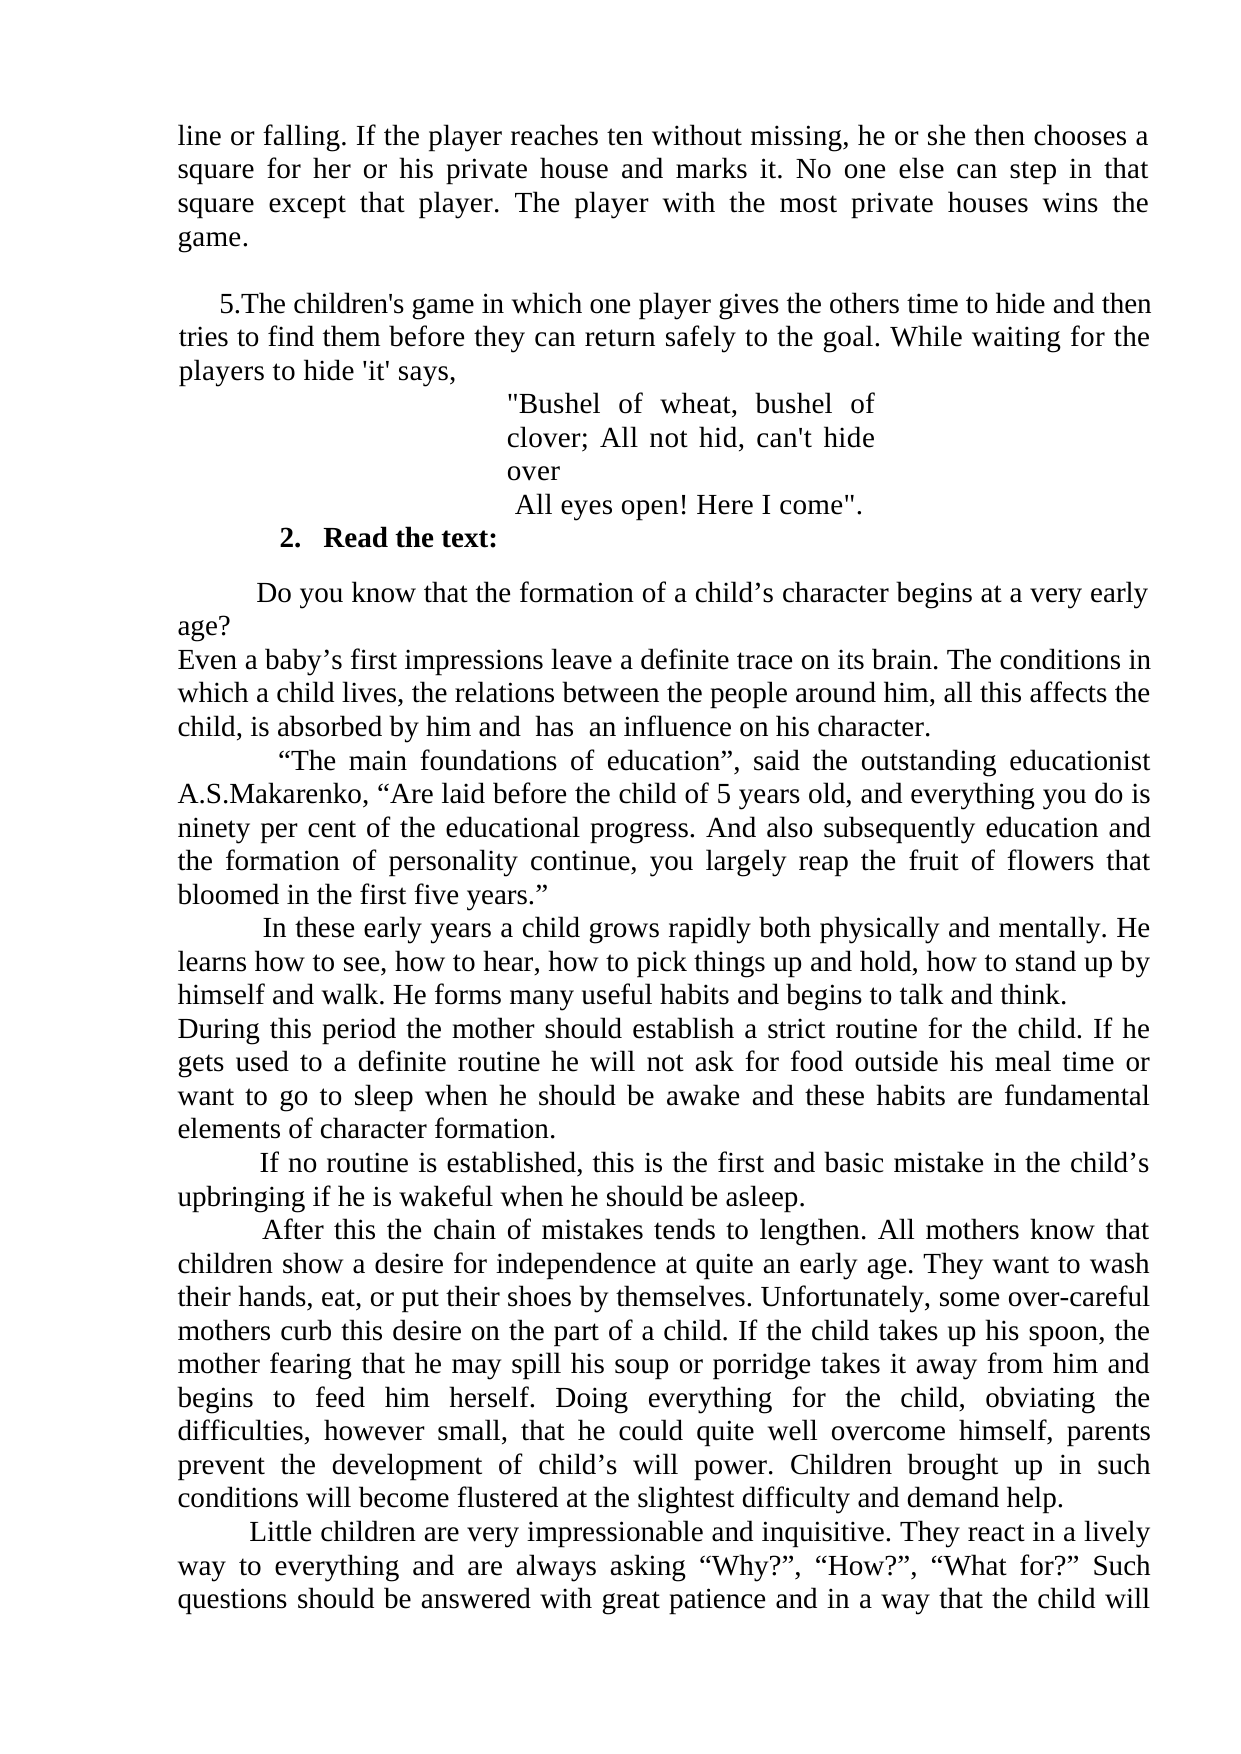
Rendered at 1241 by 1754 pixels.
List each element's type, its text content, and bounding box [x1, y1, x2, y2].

text During this period the mother should establish a strict routine for the child. If he gets used to a definite routine he will not ask for food outside his meal time or want to go to sleep when he should be awake and these habits are fundamental elements of character formation. [177, 1011, 1152, 1145]
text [177, 1514, 1152, 1615]
text "Bushel of wheat, bushel of clover; All not hid, can't hide over [507, 386, 876, 487]
text Even a baby’s first impressions leave a definite trace on its brain. The conditions in which a child lives, the relations between the people around him, all this affects the child, is absorbed by him and has an influence on his character. [177, 642, 1152, 743]
text 2. Read the text: [177, 521, 1152, 554]
text Do you know that the formation of a child’s character begins at a very early age? [177, 575, 1152, 642]
text After this the chain of mistakes tends to lengthen. All mothers know that children show a desire for independence at quite an early age. They want to wash their hands, eat, or put their shoes by themselves. Unfortunately, some over-careful mothers curb this desire on the part of a child. If the child takes up his spoon, the mother fearing that he may spill his soup or porridge takes it away from him and begins to feed him herself. Doing everything for the child, obviating the difficulties, however small, that he could quite well overcome himself, parents prevent the development of child’s will power. Children brought up in such conditions will become flustered at the slightest difficulty and demand help. [177, 1212, 1152, 1514]
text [177, 118, 1152, 252]
text 5.The children's game in which one player gives the others time to hide and then tries to find them before they can return safely to the goal. While waiting for the players to hide 'it' says, [179, 286, 1152, 386]
text In these early years a child grows rapidly both physically and mentally. He learns how to see, how to hear, how to pick things up and hold, how to stand up by himself and walk. He forms many useful habits and begins to talk and think. [177, 910, 1152, 1011]
text If no routine is established, this is the first and basic mistake in the child’s upbringing if he is wakeful when he should be asleep. [177, 1145, 1152, 1212]
text All eyes open! Here I come". [507, 487, 876, 521]
text “The main foundations of education”, said the outstanding educationist A.S.Makarenko, “Are laid before the child of 5 years old, and everything you do is ninety per cent of the educational progress. And also subsequently education and the formation of personality continue, you largely reap the fruit of flowers that bloomed in the first five years.” [177, 743, 1152, 910]
